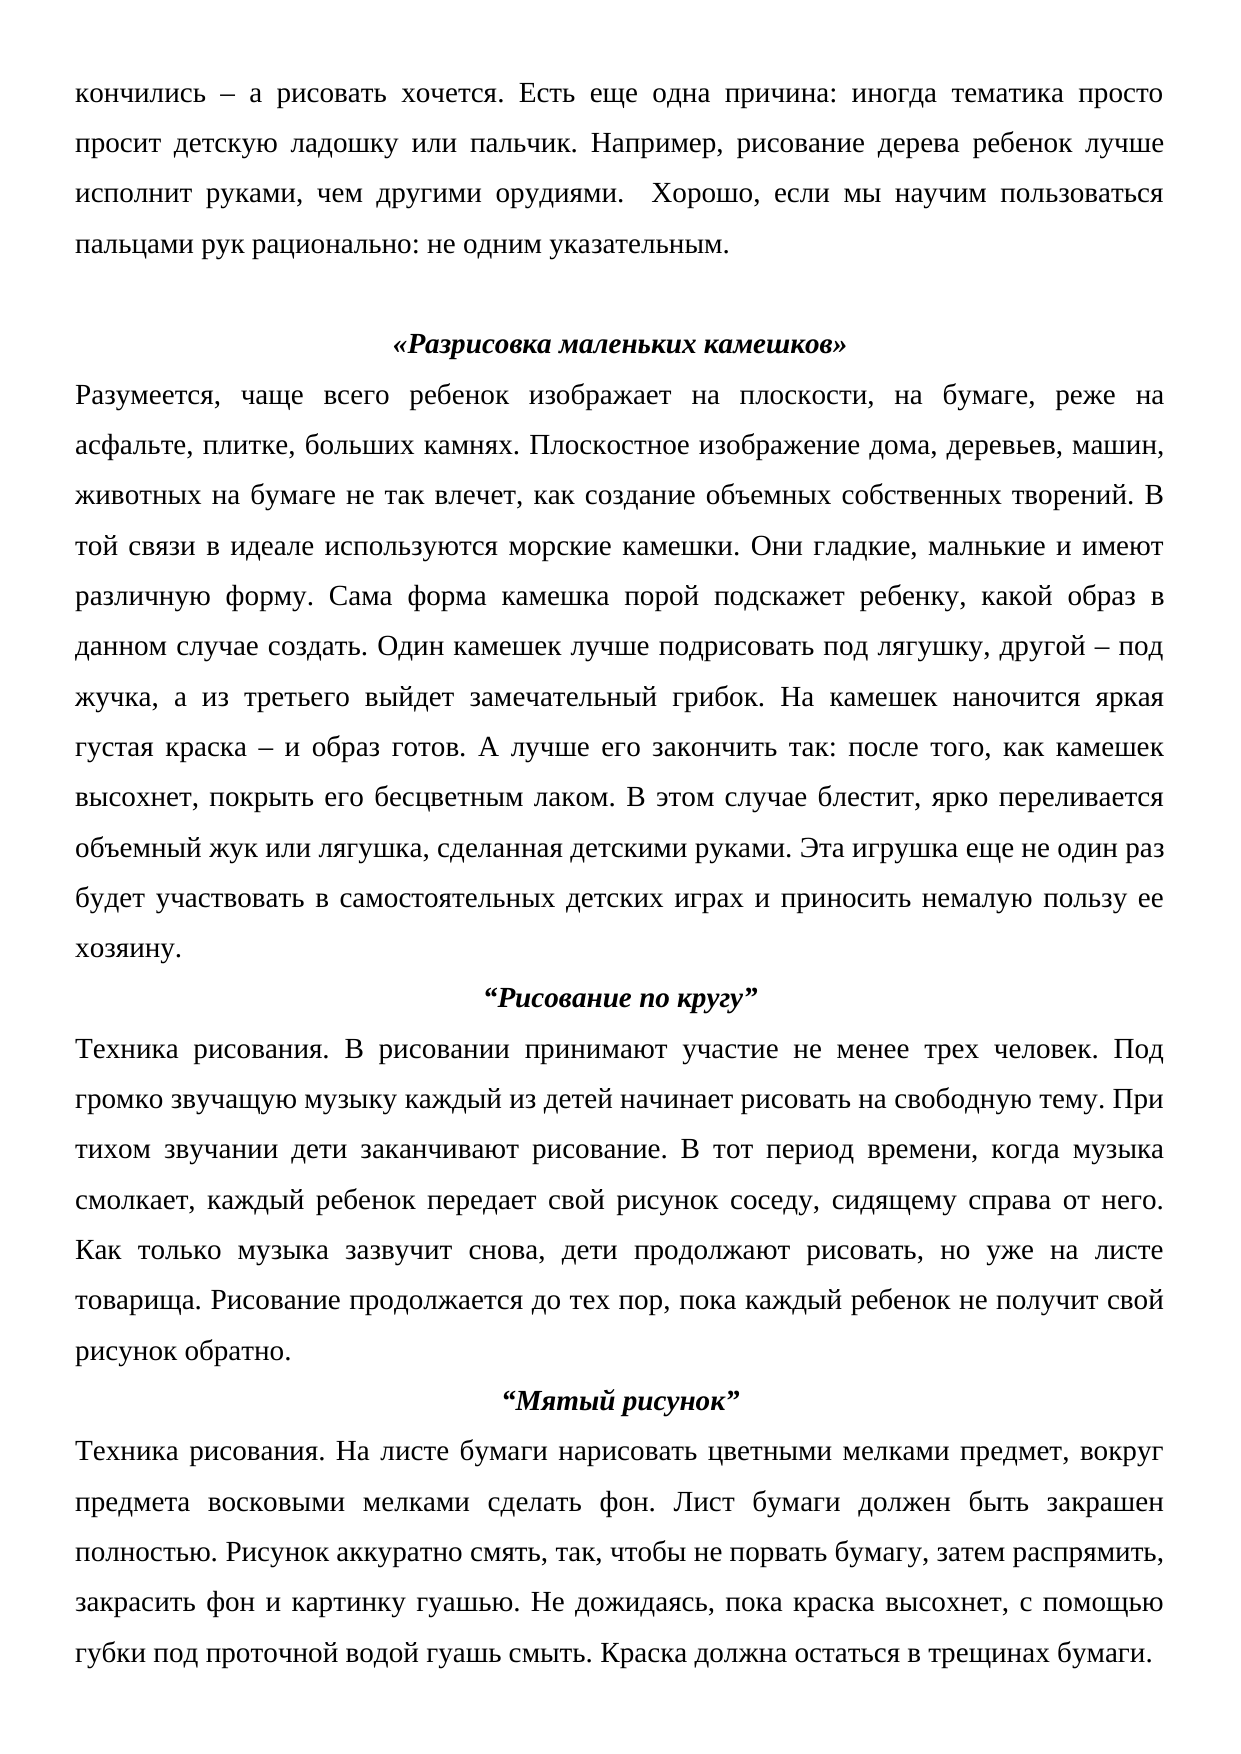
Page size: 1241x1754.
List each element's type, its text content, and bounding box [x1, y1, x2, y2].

text “Рисование по кругу” [75, 981, 1165, 1014]
text “Мятый рисунок” [75, 1383, 1165, 1417]
text Разумеется, чаще всего ребенок изображает на плоскости, на бумаге, реже на асфальте, плитке, больших камнях. Плоскостное изображение дома, деревьев, машин, животных на бумаге не так влечет, как создание объемных собственных творений. В той связи в идеале используются морские камешки. Они гладкие, малнькие и имеют различную форму. Сама форма камешка порой подскажет ребенку, какой образ в данном случае создать. Один камешек лучше подрисовать под лягушку, другой – под жучка, а из третьего выйдет замечательный грибок. На камешек наночится яркая густая краска – и образ готов. А лучше его закончить так: после того, как камешек высохнет, покрыть его бесцветным лаком. В этом случае блестит, ярко переливается объемный жук или лягушка, сделанная детскими руками. Эта игрушка еще не один раз будет участвовать в самостоятельных детских играх и приносить немалую пользу ее хозяину. [75, 377, 1165, 964]
text Техника рисования. В рисовании принимают участие не менее трех человек. Под громко звучащую музыку каждый из детей начинает рисовать на свободную тему. При тихом звучании дети заканчивают рисование. В тот период времени, когда музыка смолкает, каждый ребенок передает свой рисунок соседу, сидящему справа от него. Как только музыка зазвучит снова, дети продолжают рисовать, но уже на листе товарища. Рисование продолжается до тех пор, пока каждый ребенок не получит свой рисунок обратно. [75, 1031, 1165, 1366]
text Техника рисования. На листе бумаги нарисовать цветными мелками предмет, вокруг предмета восковыми мелками сделать фон. Лист бумаги должен быть закрашен полностью. Рисунок аккуратно смять, так, чтобы не порвать бумагу, затем распрямить, закрасить фон и картинку гуашью. Не дожидаясь, пока краска высохнет, с помощью губки под проточной водой гуашь смыть. Краска должна остаться в трещинах бумаги. [75, 1433, 1165, 1668]
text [75, 75, 1165, 259]
text «Разрисовка маленьких камешков» [75, 327, 1165, 360]
